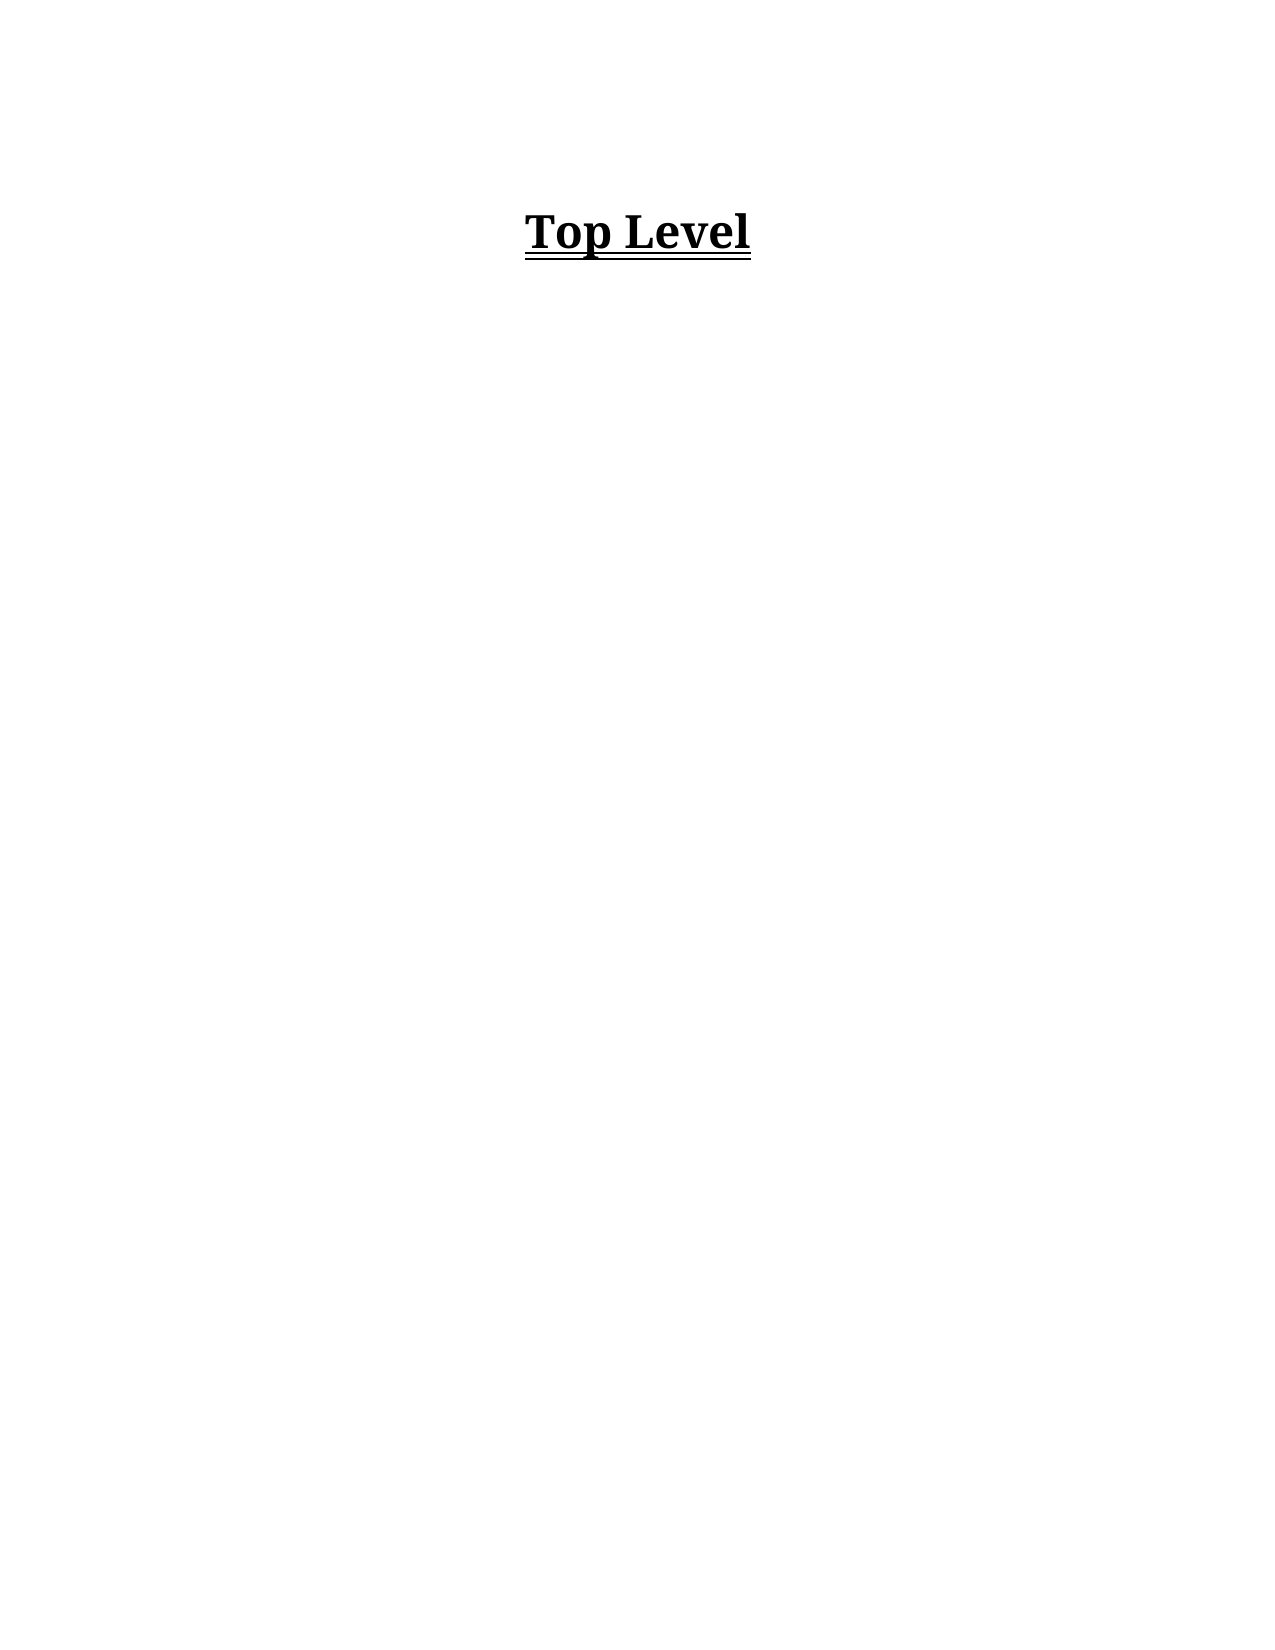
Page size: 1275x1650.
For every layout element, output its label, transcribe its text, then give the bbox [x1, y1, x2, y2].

subtitle Top Level [150, 200, 1125, 262]
